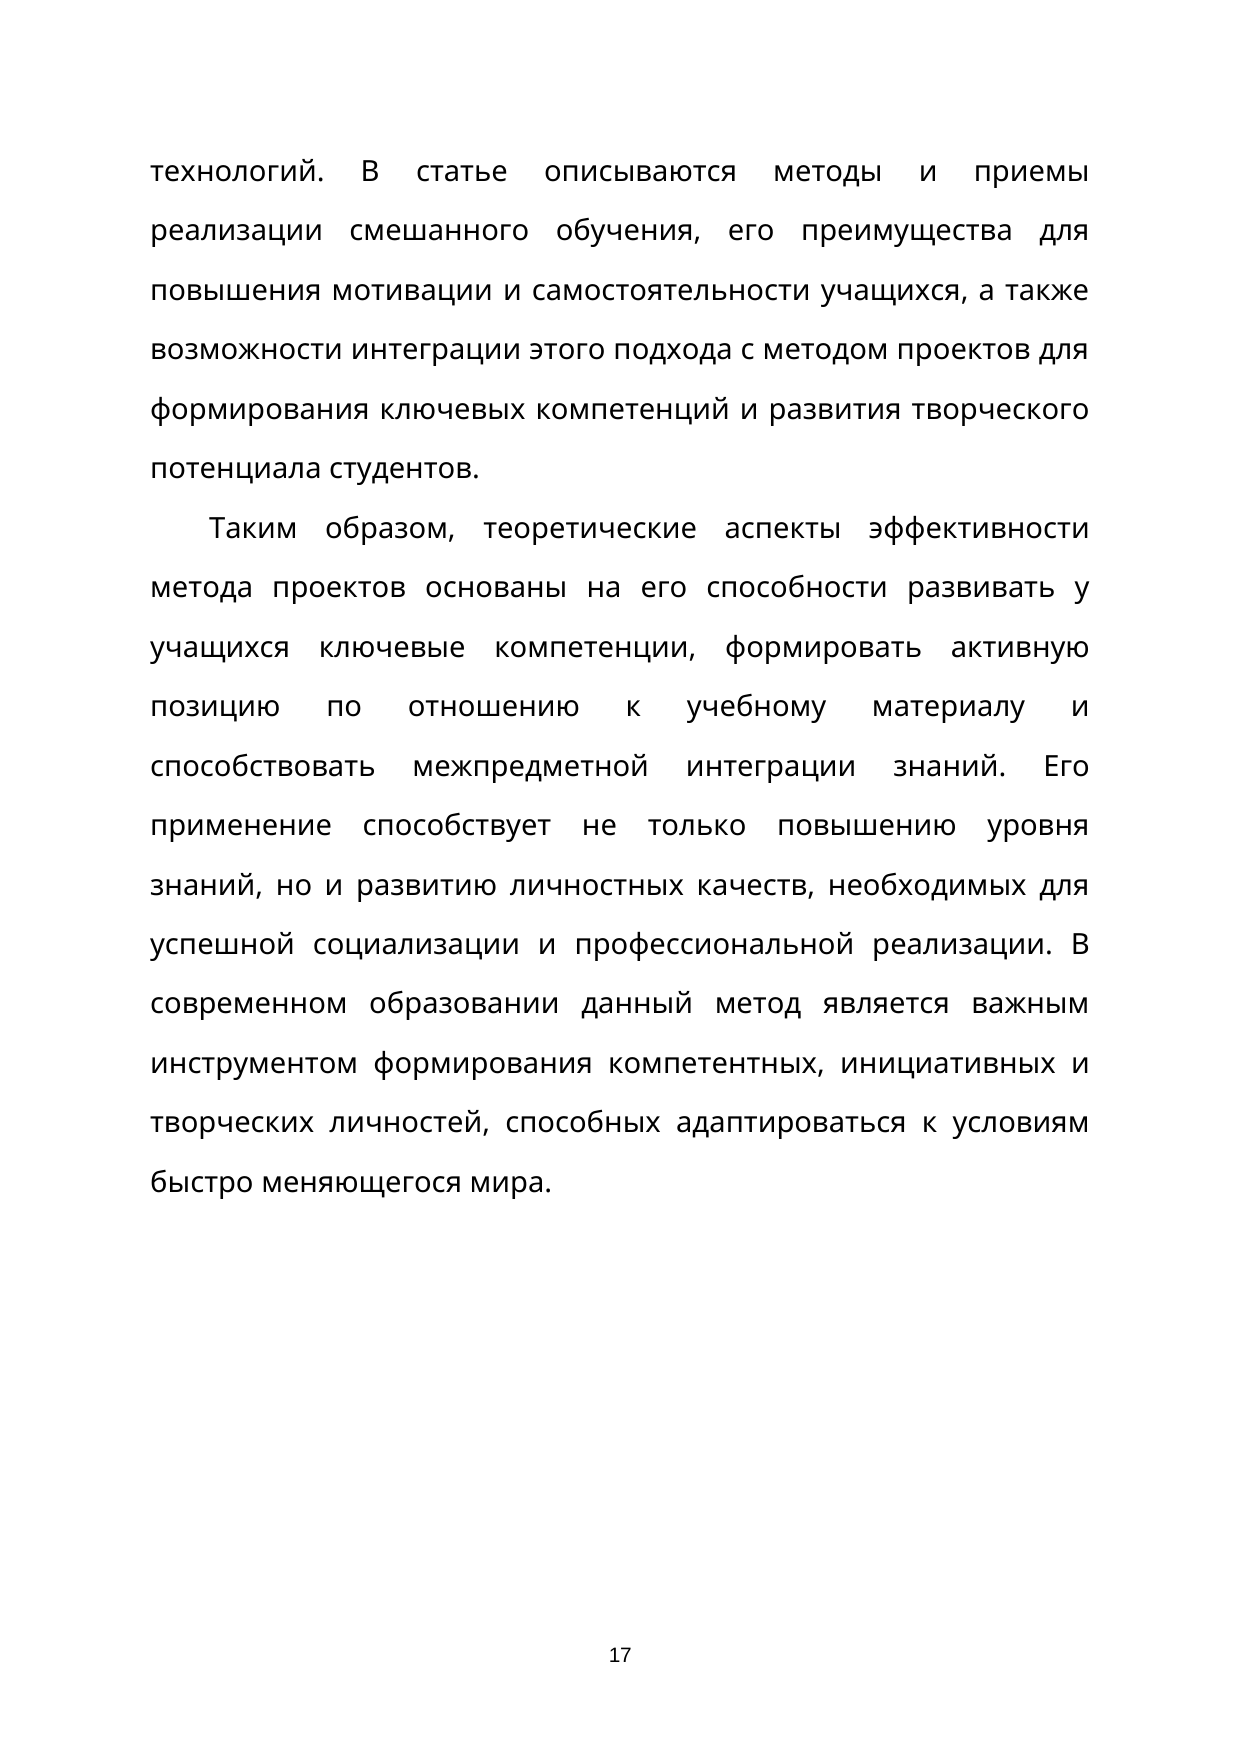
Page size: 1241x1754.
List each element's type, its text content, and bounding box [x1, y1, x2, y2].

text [150, 150, 1090, 487]
text Таким образом, теоретические аспекты эффективности метода проектов основаны на его способности развивать у учащихся ключевые компетенции, формировать активную позицию по отношению к учебному материалу и способствовать межпредметной интеграции знаний. Его применение способствует не только повышению уровня знаний, но и развитию личностных качеств, необходимых для успешной социализации и профессиональной реализации. В современном образовании данный метод является важным инструментом формирования компетентных, инициативных и творческих личностей, способных адаптироваться к условиям быстро меняющегося мира. [150, 507, 1090, 1201]
